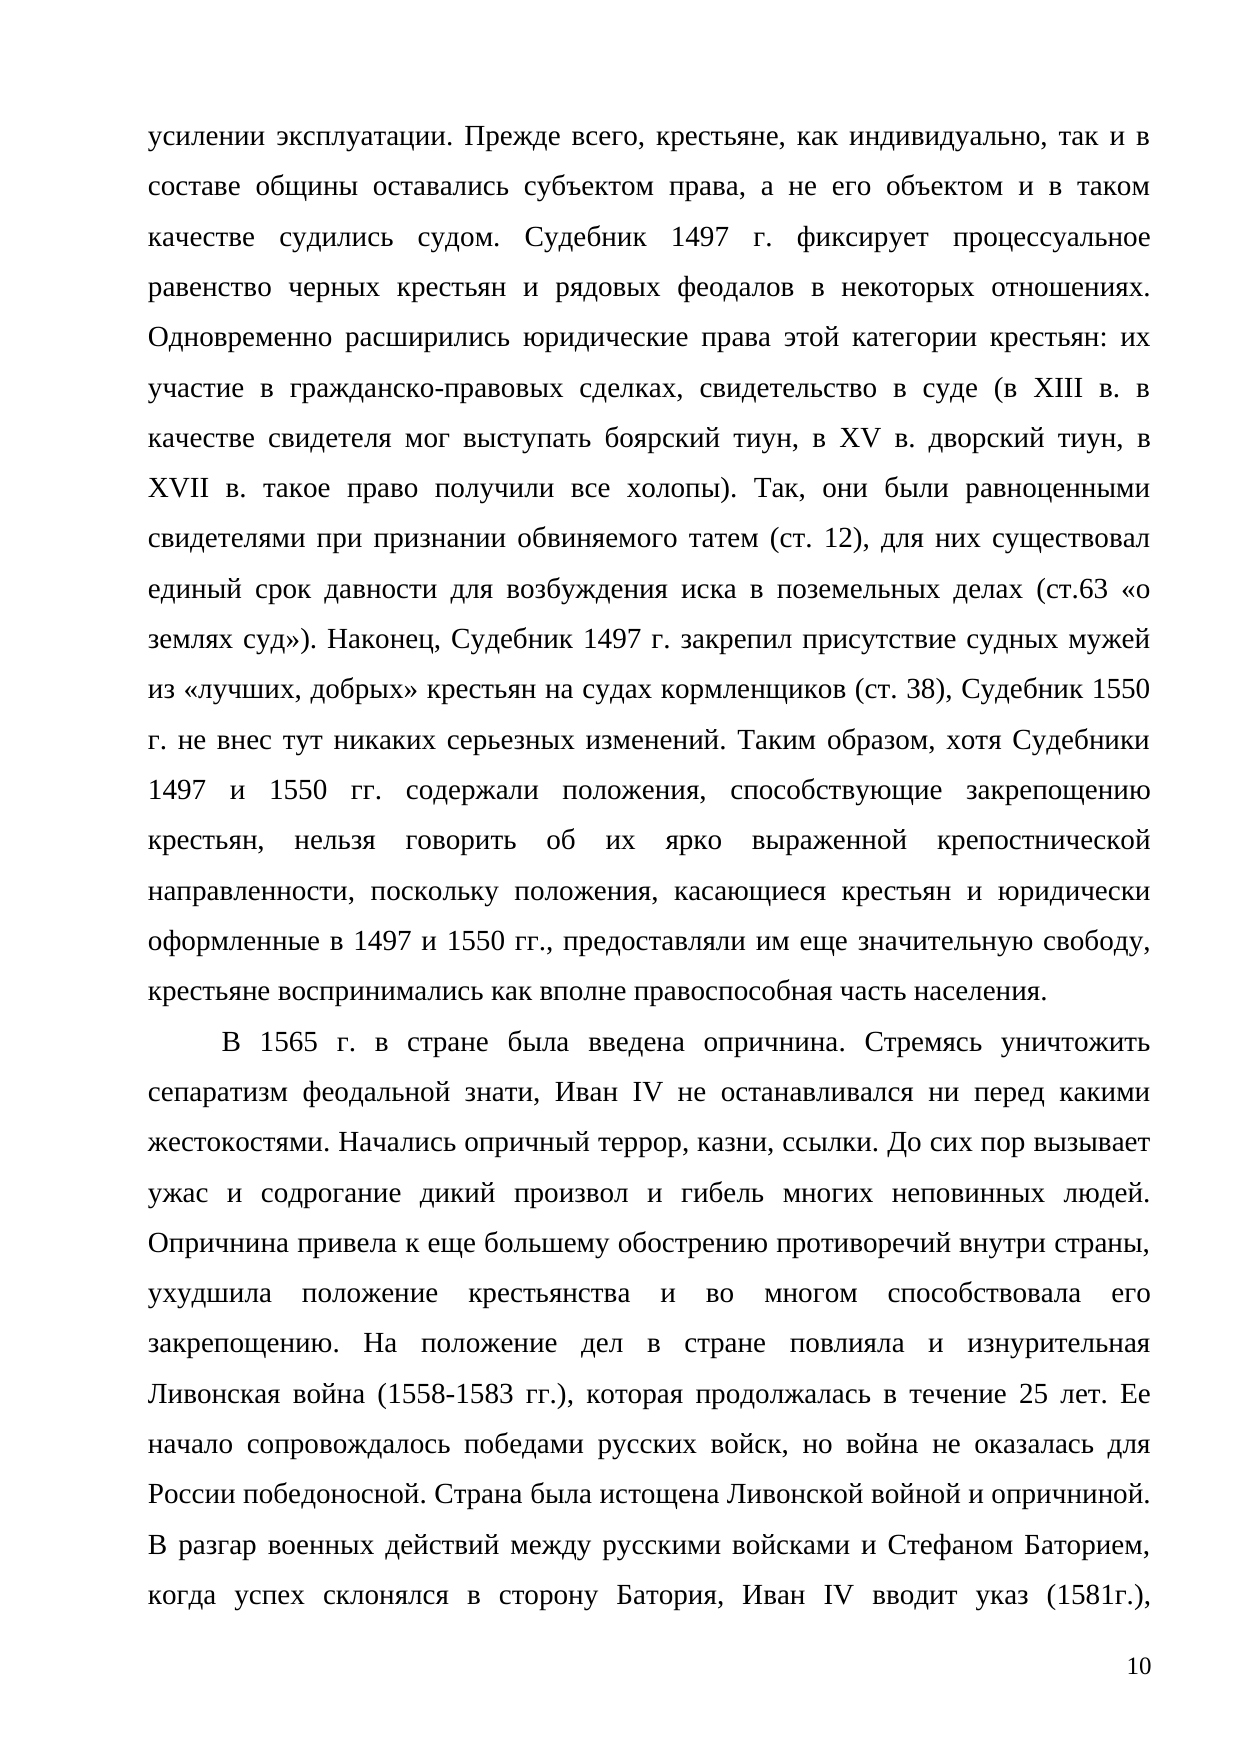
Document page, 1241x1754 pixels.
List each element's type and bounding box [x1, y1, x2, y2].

text [148, 118, 1152, 1007]
text [148, 1024, 1152, 1611]
